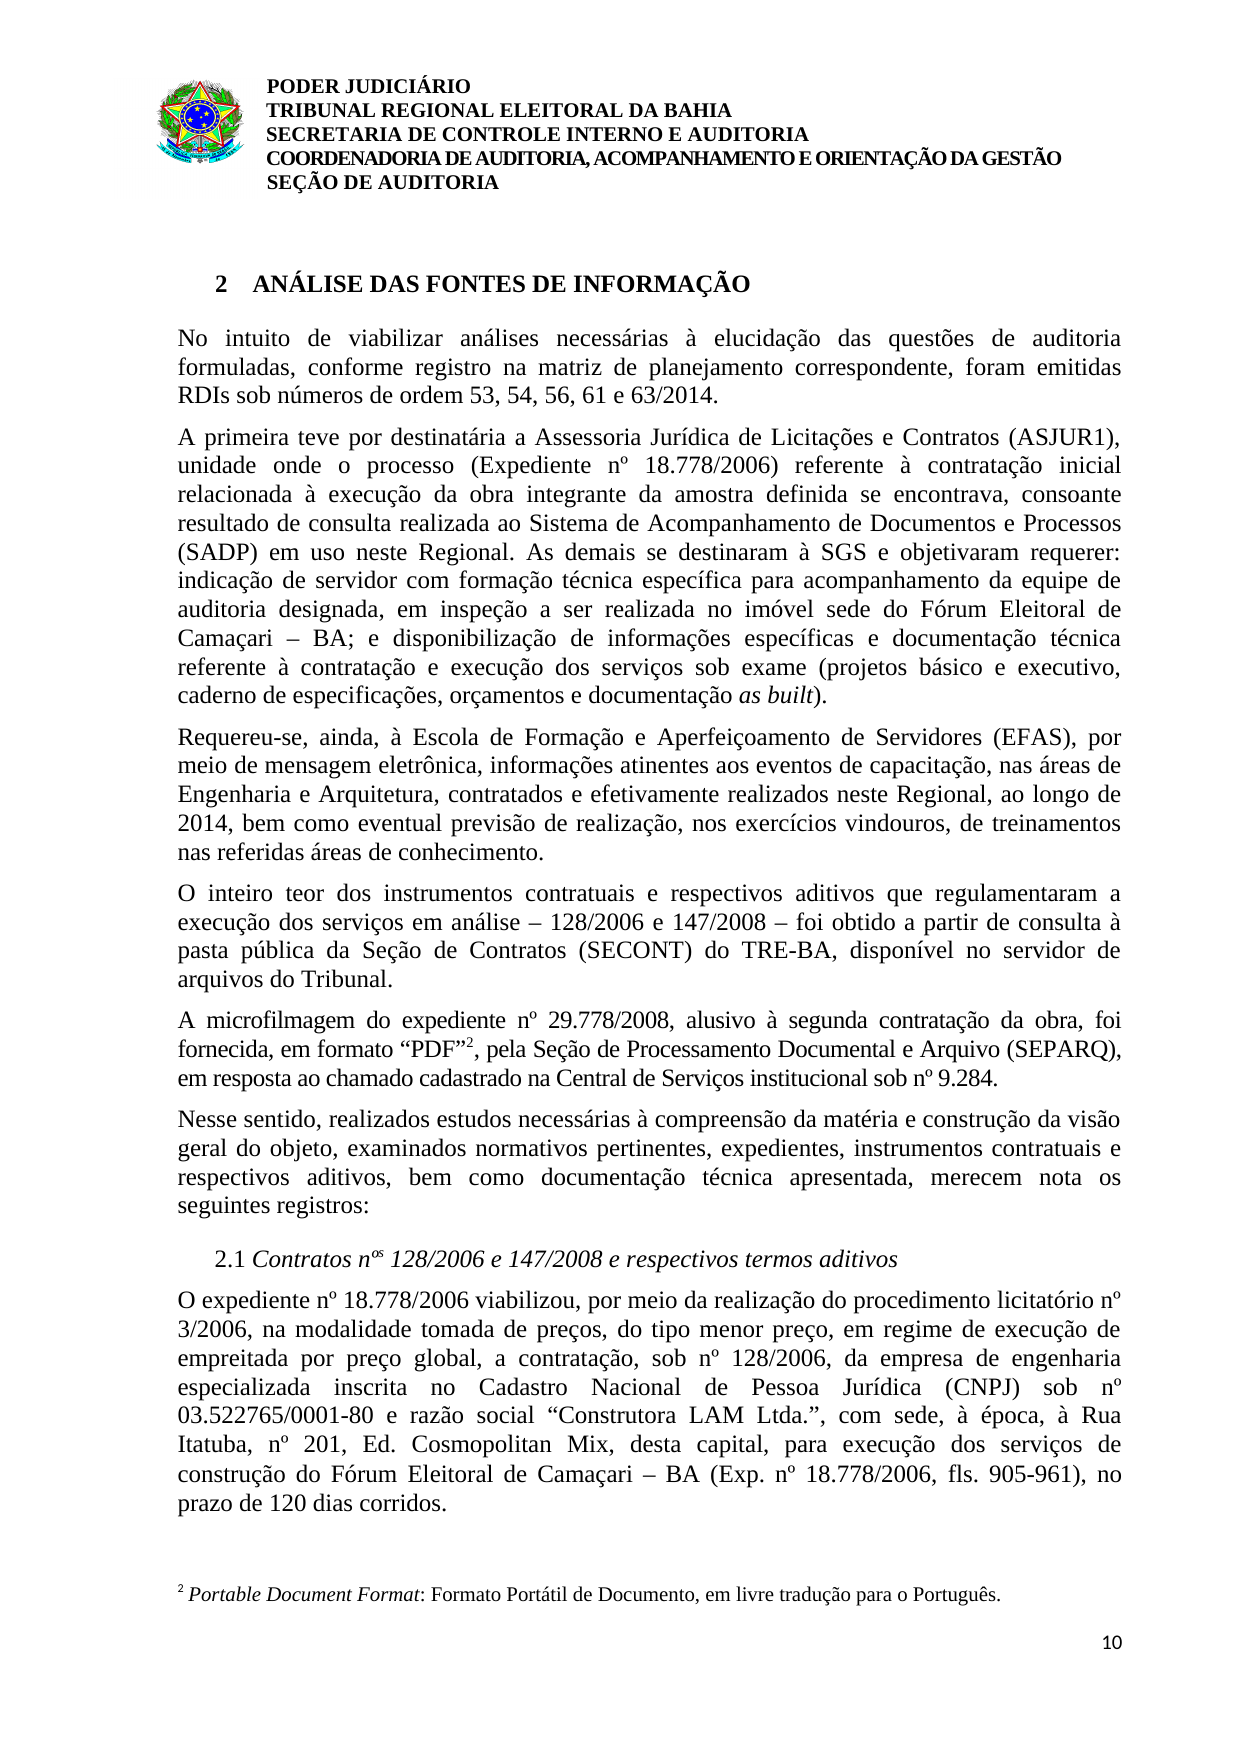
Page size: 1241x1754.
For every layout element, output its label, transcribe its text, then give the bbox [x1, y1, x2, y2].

list ANÁLISE DAS FONTES DE INFORMAÇÃO [215, 269, 1122, 298]
text No intuito de viabilizar análises necessárias à elucidação das questões de auditoria formuladas, conforme registro na matriz de planejamento correspondente, foram emitidas RDIs sob números de ordem 53, 54, 56, 61 e 63/2014. [177, 323, 1122, 409]
text Requereu-se, ainda, à Escola de Formação e Aperfeiçoamento de Servidores (EFAS), por meio de mensagem eletrônica, informações atinentes aos eventos de capacitação, nas áreas de Engenharia e Arquitetura, contratados e efetivamente realizados neste Regional, ao longo de 2014, bem como eventual previsão de realização, nos exercícios vindouros, de treinamentos nas referidas áreas de conhecimento. [177, 722, 1122, 865]
text O inteiro teor dos instrumentos contratuais e respectivos aditivos que regulamentaram a execução dos serviços em análise – 128/2006 e 147/2008 – foi obtido a partir de consulta à pasta pública da Seção de Contratos (SECONT) do TRE-BA, disponível no servidor de arquivos do Tribunal. [177, 878, 1122, 993]
list Contratos nºs 128/2006 e 147/2008 e respectivos termos aditivos [214, 1244, 1122, 1273]
picture [112, 78, 261, 199]
text O expediente nº 18.778/2006 viabilizou, por meio da realização do procedimento licitatório nº 3/2006, na modalidade tomada de preços, do tipo menor preço, em regime de execução de empreitada por preço global, a contratação, sob nº 128/2006, da empresa de engenharia especializada inscrita no Cadastro Nacional de Pessoa Jurídica (CNPJ) sob nº 03.522765/0001-80 e razão social “Construtora LAM Ltda.”, com sede, à época, à Rua Itatuba, nº 201, Ed. Cosmopolitan Mix, desta capital, para execução dos serviços de construção do Fórum Eleitoral de Camaçari – BA (Exp. nº 18.778/2006, fls. 905-961), no prazo de 120 dias corridos. [177, 1285, 1122, 1517]
text A microfilmagem do expediente nº 29.778/2008, alusivo à segunda contratação da obra, foi fornecida, em formato “PDF”, pela Seção de Processamento Documental e Arquivo (SEPARQ), em resposta ao chamado cadastrado na Central de Serviços institucional sob nº 9.284. [177, 1005, 1122, 1092]
text Nesse sentido, realizados estudos necessárias à compreensão da matéria e construção da visão geral do objeto, examinados normativos pertinentes, expedientes, instrumentos contratuais e respectivos aditivos, bem como documentação técnica apresentada, merecem nota os seguintes registros: [177, 1104, 1122, 1219]
text A primeira teve por destinatária a Assessoria Jurídica de Licitações e Contratos (ASJUR1), unidade onde o processo (Expediente nº 18.778/2006) referente à contratação inicial relacionada à execução da obra integrante da amostra definida se encontrava, consoante resultado de consulta realizada ao Sistema de Acompanhamento de Documentos e Processos (SADP) em uso neste Regional. As demais se destinaram à SGS e objetivaram requerer: indicação de servidor com formação técnica específica para acompanhamento da equipe de auditoria designada, em inspeção a ser realizada no imóvel sede do Fórum Eleitoral de Camaçari – BA; e disponibilização de informações específicas e documentação técnica referente à contratação e execução dos serviços sob exame (projetos básico e executivo, caderno de especificações, orçamentos e documentação as built). [177, 422, 1122, 709]
